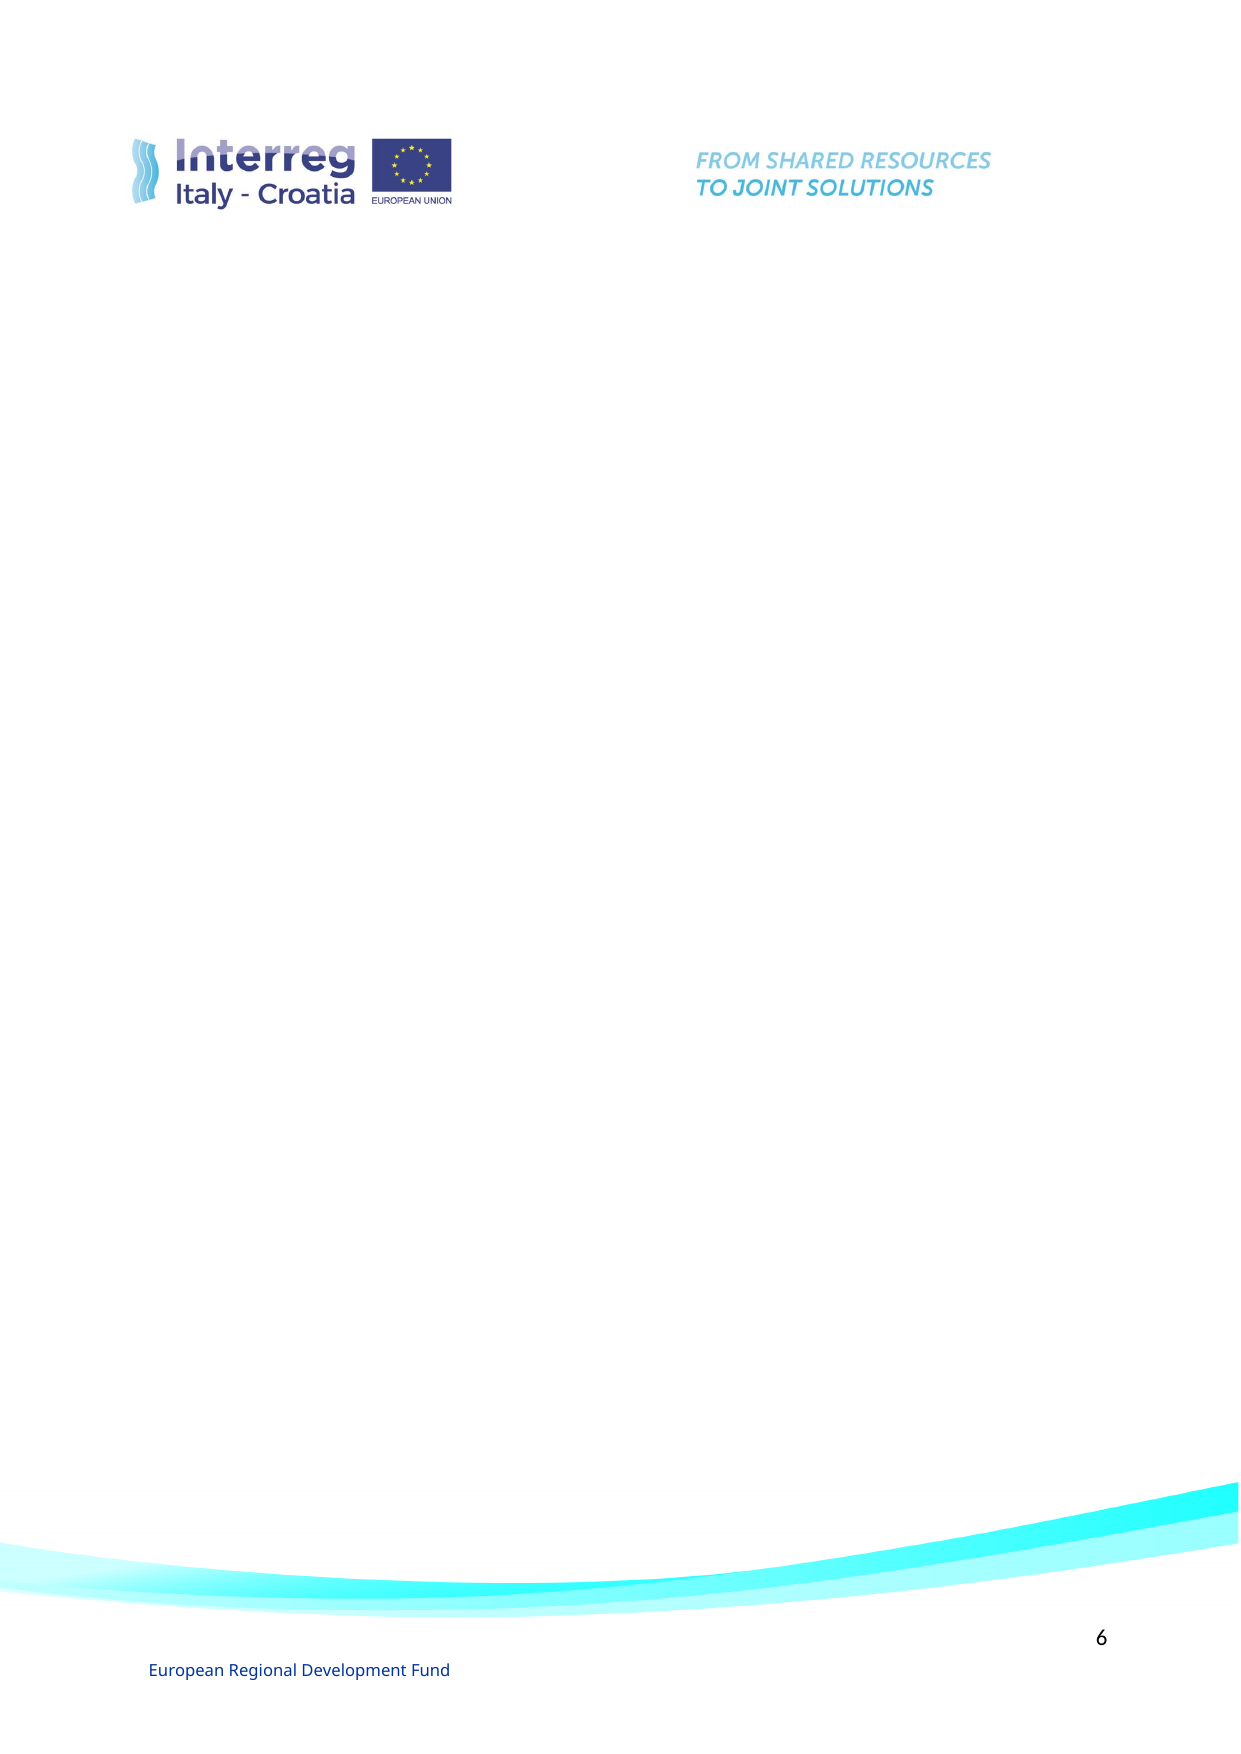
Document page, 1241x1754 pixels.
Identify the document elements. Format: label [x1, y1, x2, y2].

picture [3, 12, 1116, 212]
picture [0, 1475, 1238, 1619]
